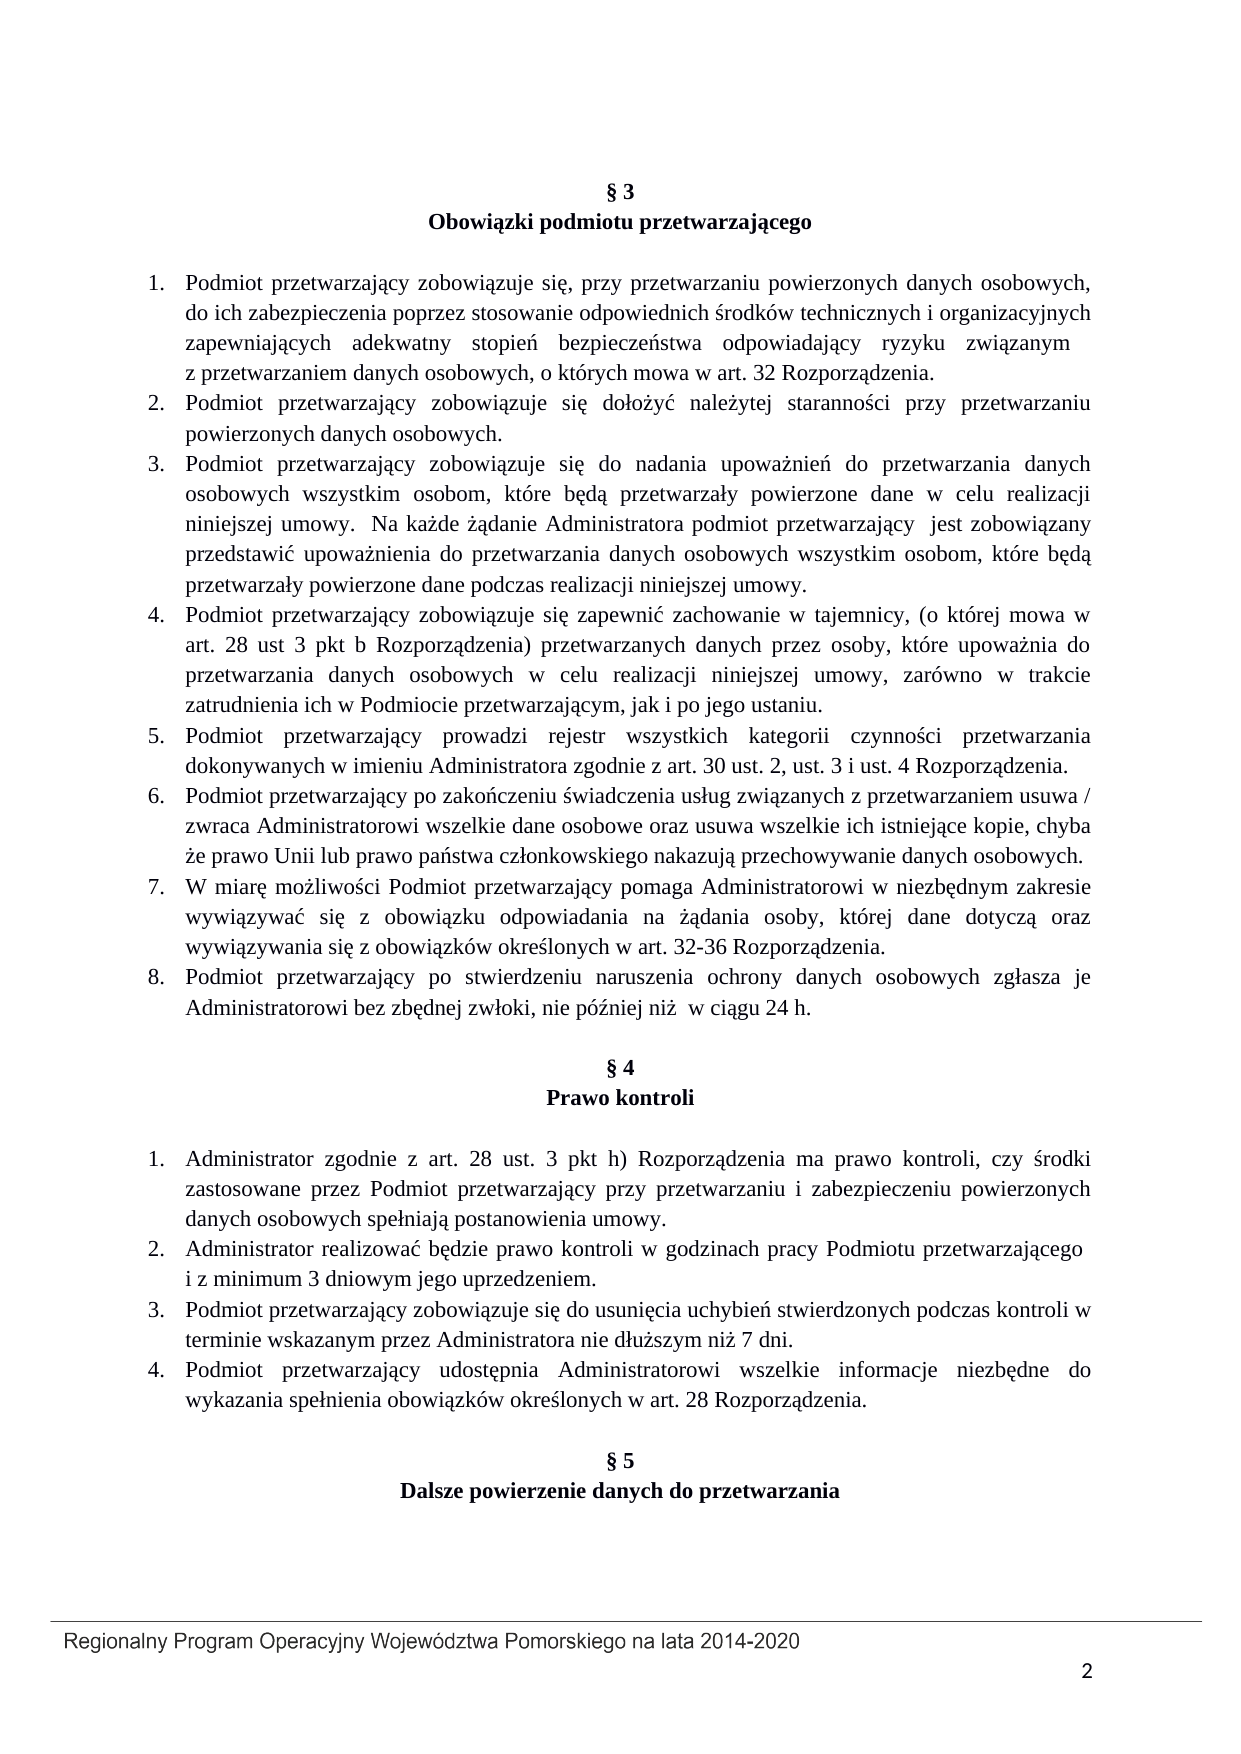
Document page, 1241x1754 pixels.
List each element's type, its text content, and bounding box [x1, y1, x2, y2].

list Podmiot przetwarzający zobowiązuje się do usunięcia uchybień stwierdzonych podczas kontroli w terminie wskazanym przez Administratora nie dłuższym niż 7 dni. [148, 1296, 1092, 1352]
text § 4 [148, 1054, 1092, 1080]
list Podmiot przetwarzający po zakończeniu świadczenia usług związanych z przetwarzaniem usuwa / zwraca Administratorowi wszelkie dane osobowe oraz usuwa wszelkie ich istniejące kopie, chyba że prawo Unii lub prawo państwa członkowskiego nakazują przechowywanie danych osobowych. [148, 782, 1092, 869]
picture [50, 1621, 1203, 1653]
list Podmiot przetwarzający po stwierdzeniu naruszenia ochrony danych osobowych zgłasza je Administratorowi bez zbędnej zwłoki, nie później niż w ciągu 24 h. [148, 963, 1092, 1020]
list Podmiot przetwarzający udostępnia Administratorowi wszelkie informacje niezbędne do wykazania spełnienia obowiązków określonych w art. 28 Rozporządzenia. [148, 1356, 1092, 1413]
list Podmiot przetwarzający zobowiązuje się dołożyć należytej staranności przy przetwarzaniu powierzonych danych osobowych. [148, 389, 1092, 446]
text Prawo kontroli [148, 1084, 1092, 1111]
text § 3 [148, 178, 1092, 204]
list Administrator realizować będzie prawo kontroli w godzinach pracy Podmiotu przetwarzającego i z minimum 3 dniowym jego uprzedzeniem. [148, 1235, 1092, 1292]
text Obowiązki podmiotu przetwarzającego [148, 208, 1092, 234]
list Podmiot przetwarzający prowadzi rejestr wszystkich kategorii czynności przetwarzania dokonywanych w imieniu Administratora zgodnie z art. 30 ust. 2, ust. 3 i ust. 4 Rozporządzenia. [148, 722, 1092, 778]
list Podmiot przetwarzający zobowiązuje się do nadania upoważnień do przetwarzania danych osobowych wszystkim osobom, które będą przetwarzały powierzone dane w celu realizacji niniejszej umowy. Na każde żądanie Administratora podmiot przetwarzający jest zobowiązany przedstawić upoważnienia do przetwarzania danych osobowych wszystkim osobom, które będą przetwarzały powierzone dane podczas realizacji niniejszej umowy. [148, 450, 1092, 597]
list Administrator zgodnie z art. 28 ust. 3 pkt h) Rozporządzenia ma prawo kontroli, czy środki zastosowane przez Podmiot przetwarzający przy przetwarzaniu i zabezpieczeniu powierzonych danych osobowych spełniają postanowienia umowy. [148, 1144, 1092, 1231]
text § 5 [148, 1447, 1092, 1473]
text Dalsze powierzenie danych do przetwarzania [148, 1477, 1092, 1503]
list Podmiot przetwarzający zobowiązuje się zapewnić zachowanie w tajemnicy, (o której mowa w art. 28 ust 3 pkt b Rozporządzenia) przetwarzanych danych przez osoby, które upoważnia do przetwarzania danych osobowych w celu realizacji niniejszej umowy, zarówno w trakcie zatrudnienia ich w Podmiocie przetwarzającym, jak i po jego ustaniu. [148, 601, 1092, 718]
list Podmiot przetwarzający zobowiązuje się, przy przetwarzaniu powierzonych danych osobowych, do ich zabezpieczenia poprzez stosowanie odpowiednich środków technicznych i organizacyjnych zapewniających adekwatny stopień bezpieczeństwa odpowiadający ryzyku związanym z przetwarzaniem danych osobowych, o których mowa w art. 32 Rozporządzenia. [148, 268, 1092, 386]
list W miarę możliwości Podmiot przetwarzający pomaga Administratorowi w niezbędnym zakresie wywiązywać się z obowiązku odpowiadania na żądania osoby, której dane dotyczą oraz wywiązywania się z obowiązków określonych w art. 32-36 Rozporządzenia. [148, 873, 1092, 959]
